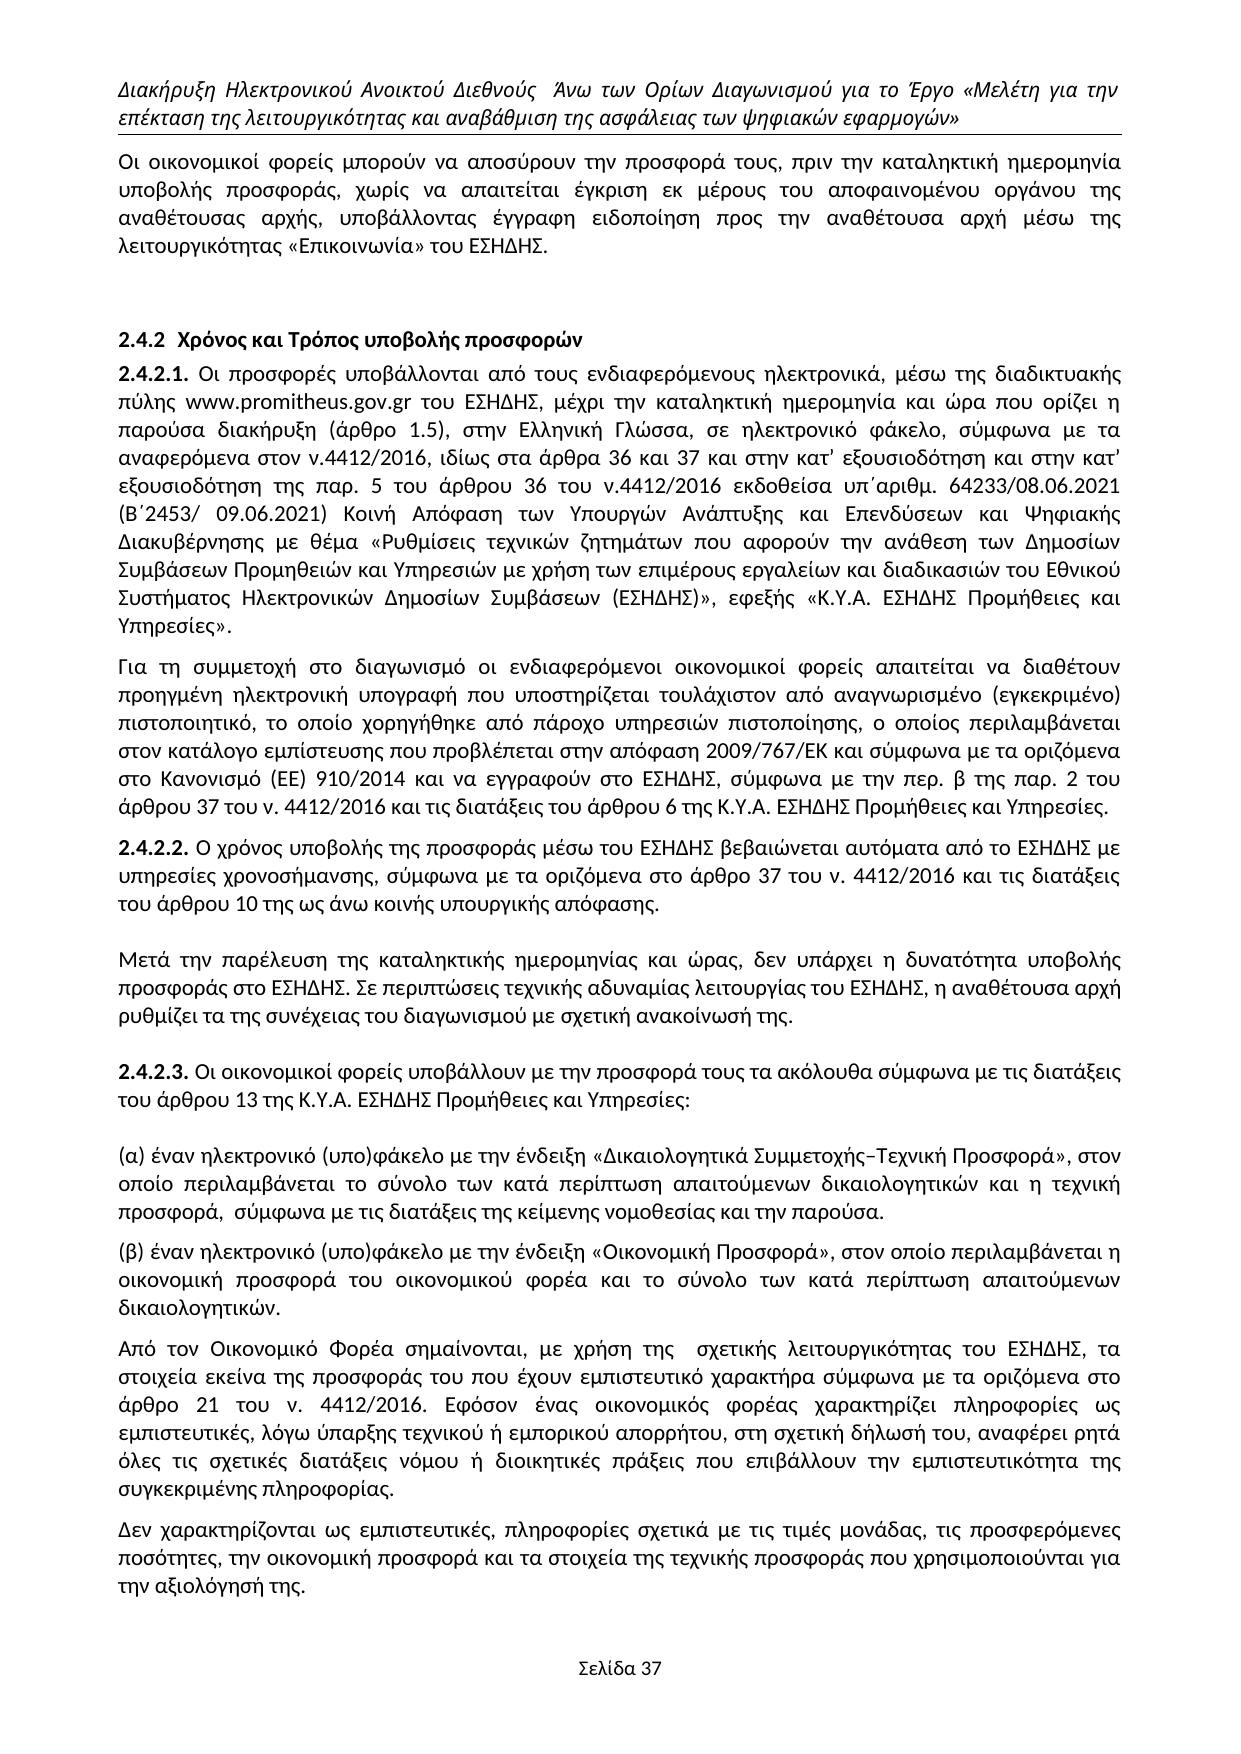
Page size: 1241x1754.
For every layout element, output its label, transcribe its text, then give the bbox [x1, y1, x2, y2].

text (β) έναν ηλεκτρονικό (υπο)φάκελο με την ένδειξη «Οικονομική Προσφορά», στον οποίο περιλαμβάνεται η οικονομική προσφορά του οικονομικού φορέα και το σύνολο των κατά περίπτωση απαιτούμενων δικαιολογητικών. [118, 1237, 1122, 1322]
text 2.4.2.1. Οι προσφορές υποβάλλονται από τους ενδιαφερόμενους ηλεκτρονικά, μέσω της διαδικτυακής πύλης www.promitheus.gov.gr του ΕΣΗΔΗΣ, μέχρι την καταληκτική ημερομηνία και ώρα που ορίζει η παρούσα διακήρυξη (άρθρο 1.5), στην Ελληνική Γλώσσα, σε ηλεκτρονικό φάκελο, σύμφωνα με τα αναφερόμενα στον ν.4412/2016, ιδίως στα άρθρα 36 και 37 και στην κατ’ εξουσιοδότηση και στην κατ’ εξουσιοδότηση της παρ. 5 του άρθρου 36 του ν.4412/2016 εκδοθείσα υπ΄αριθμ. 64233/08.06.2021 (Β΄2453/ 09.06.2021) Κοινή Απόφαση των Υπουργών Ανάπτυξης και Επενδύσεων και Ψηφιακής Διακυβέρνησης με θέμα «Ρυθμίσεις τεχνικών ζητημάτων που αφορούν την ανάθεση των Δημοσίων Συμβάσεων Προμηθειών και Υπηρεσιών με χρήση των επιμέρους εργαλείων και διαδικασιών του Εθνικού Συστήματος Ηλεκτρονικών Δημοσίων Συμβάσεων (ΕΣΗΔΗΣ)», εφεξής «Κ.Υ.Α. ΕΣΗΔΗΣ Προμήθειες και Υπηρεσίες». [118, 359, 1122, 639]
text (α) έναν ηλεκτρονικό (υπο)φάκελο με την ένδειξη «Δικαιολογητικά Συμμετοχής–Τεχνική Προσφορά», στον οποίο περιλαμβάνεται το σύνολο των κατά περίπτωση απαιτούμενων δικαιολογητικών και η τεχνική προσφορά, σύμφωνα με τις διατάξεις της κείμενης νομοθεσίας και την παρούσα. [118, 1141, 1122, 1225]
text Από τον Οικονομικό Φορέα σημαίνονται, με χρήση της σχετικής λειτουργικότητας του ΕΣΗΔΗΣ, τα στοιχεία εκείνα της προσφοράς του που έχουν εμπιστευτικό χαρακτήρα σύμφωνα με τα οριζόμενα στο άρθρο 21 του ν. 4412/2016. Εφόσον ένας οικονομικός φορέας χαρακτηρίζει πληροφορίες ως εμπιστευτικές, λόγω ύπαρξης τεχνικού ή εμπορικού απορρήτου, στη σχετική δήλωσή του, αναφέρει ρητά όλες τις σχετικές διατάξεις νόμου ή διοικητικές πράξεις που επιβάλλουν την εμπιστευτικότητα της συγκεκριμένης πληροφορίας. [118, 1334, 1122, 1502]
text Δεν χαρακτηρίζονται ως εμπιστευτικές, πληροφορίες σχετικά με τις τιμές μονάδας, τις προσφερόμενες ποσότητες, την οικονομική προσφορά και τα στοιχεία της τεχνικής προσφοράς που χρησιμοποιούνται για την αξιολόγησή της. [118, 1515, 1122, 1599]
subtitle 2.4.2 Χρόνος και Τρόπος υποβολής προσφορών [118, 325, 1122, 353]
text 2.4.2.3. Οι οικονομικοί φορείς υποβάλλουν με την προσφορά τους τα ακόλουθα σύμφωνα με τις διατάξεις του άρθρου 13 της Κ.Υ.Α. ΕΣΗΔΗΣ Προμήθειες και Υπηρεσίες: [118, 1057, 1122, 1113]
text Μετά την παρέλευση της καταληκτικής ημερομηνίας και ώρας, δεν υπάρχει η δυνατότητα υποβολής προσφοράς στο ΕΣΗΔΗΣ. Σε περιπτώσεις τεχνικής αδυναμίας λειτουργίας του ΕΣΗΔΗΣ, η αναθέτουσα αρχή ρυθμίζει τα της συνέχειας του διαγωνισμού με σχετική ανακοίνωσή της. [118, 945, 1122, 1029]
text Για τη συμμετοχή στο διαγωνισμό οι ενδιαφερόμενοι οικονομικοί φορείς απαιτείται να διαθέτουν προηγμένη ηλεκτρονική υπογραφή που υποστηρίζεται τουλάχιστον από αναγνωρισμένο (εγκεκριμένο) πιστοποιητικό, το οποίο χορηγήθηκε από πάροχο υπηρεσιών πιστοποίησης, ο οποίος περιλαμβάνεται στον κατάλογο εμπίστευσης που προβλέπεται στην απόφαση 2009/767/ΕΚ και σύμφωνα με τα οριζόμενα στο Κανονισμό (ΕΕ) 910/2014 και να εγγραφούν στο ΕΣΗΔΗΣ, σύμφωνα με την περ. β της παρ. 2 του άρθρου 37 του ν. 4412/2016 και τις διατάξεις του άρθρου 6 της Κ.Υ.Α. ΕΣΗΔΗΣ Προμήθειες και Υπηρεσίες. [118, 652, 1122, 820]
text Οι οικονομικοί φορείς μπορούν να αποσύρουν την προσφορά τους, πριν την καταληκτική ημερομηνία υποβολής προσφοράς, χωρίς να απαιτείται έγκριση εκ μέρους του αποφαινομένου οργάνου της αναθέτουσας αρχής, υποβάλλοντας έγγραφη ειδοποίηση προς την αναθέτουσα αρχή μέσω της λειτουργικότητας «Επικοινωνία» του ΕΣΗΔΗΣ. [118, 147, 1122, 259]
text 2.4.2.2. Ο χρόνος υποβολής της προσφοράς μέσω του ΕΣΗΔΗΣ βεβαιώνεται αυτόματα από το ΕΣΗΔΗΣ με υπηρεσίες χρονοσήμανσης, σύμφωνα με τα οριζόμενα στο άρθρο 37 του ν. 4412/2016 και τις διατάξεις του άρθρου 10 της ως άνω κοινής υπουργικής απόφασης. [118, 833, 1122, 917]
